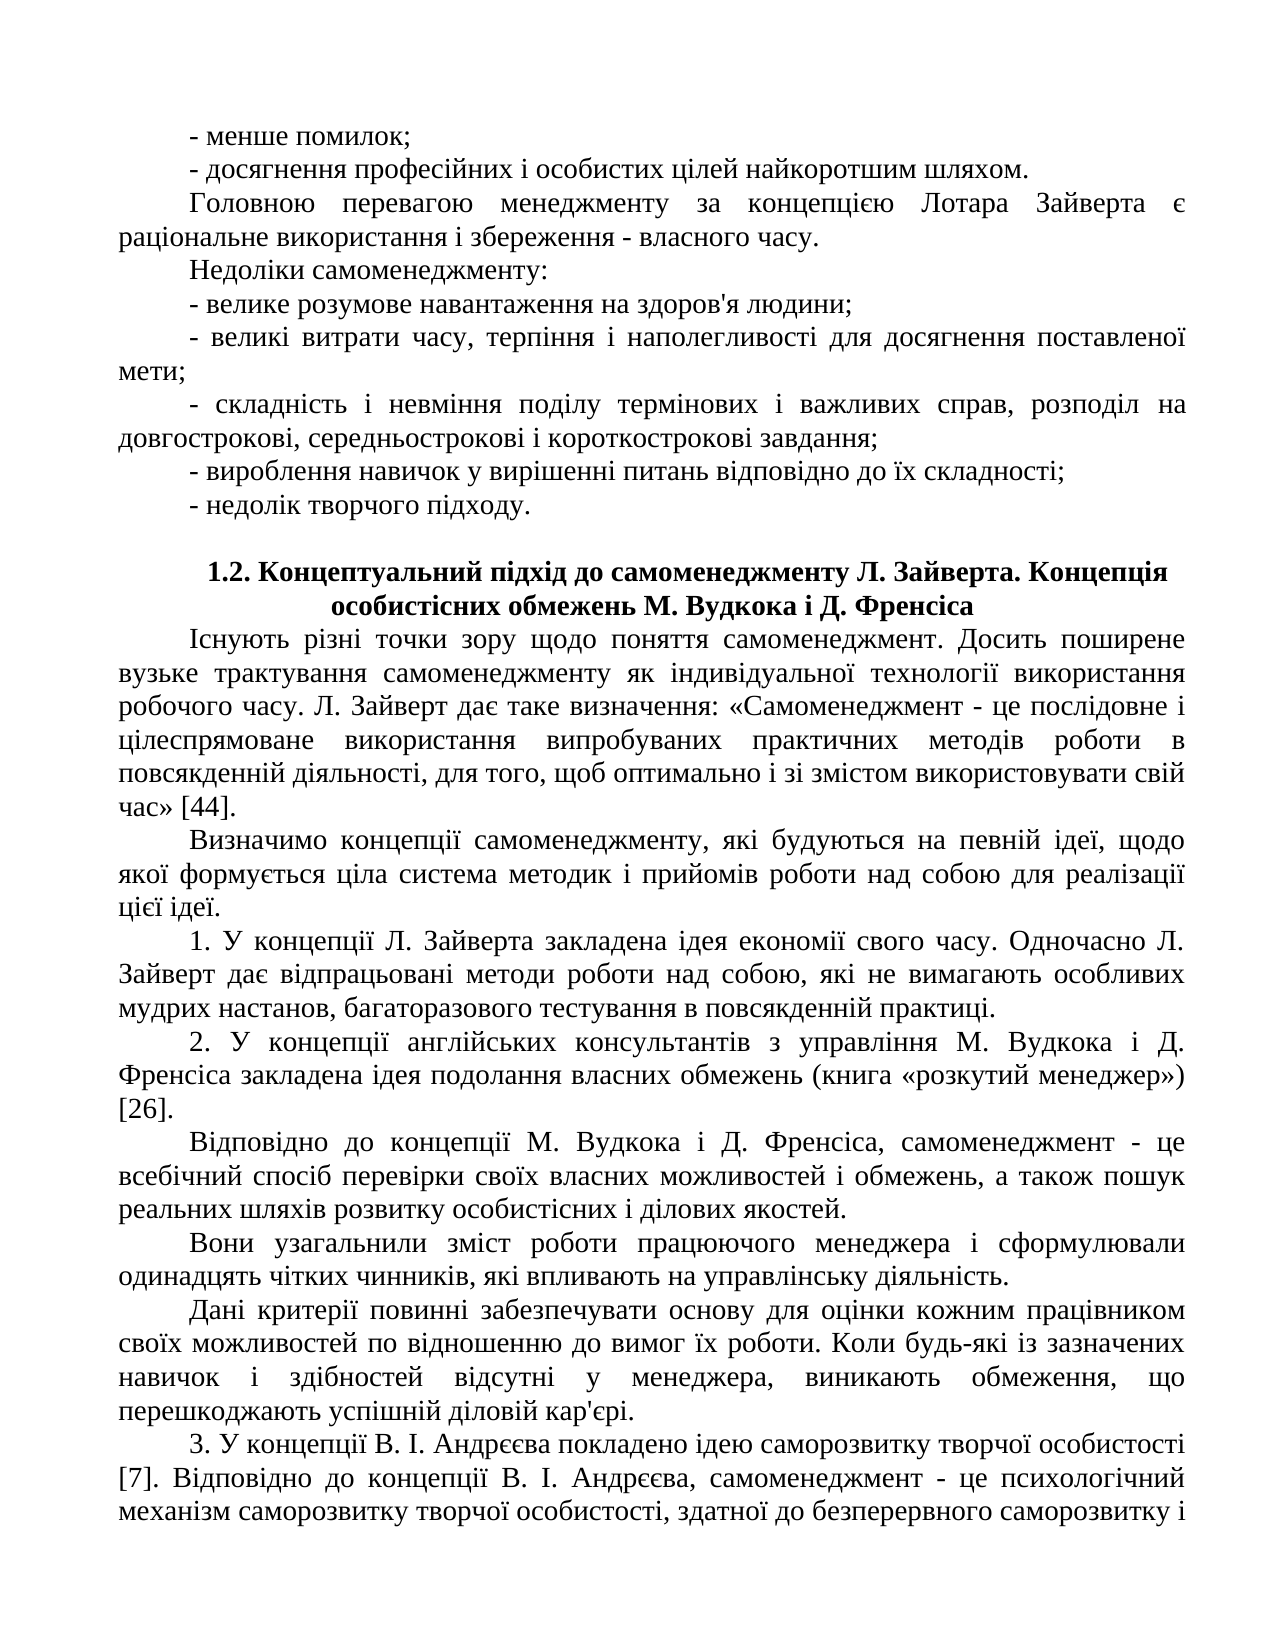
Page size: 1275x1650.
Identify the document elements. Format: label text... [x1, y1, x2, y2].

text - досягнення професійних і особистих цілей найкоротшим шляхом. [118, 152, 1186, 185]
text - складність і невміння поділу термінових і важливих справ, розподіл на довгострокові, середньострокові і короткострокові завдання; [118, 386, 1186, 453]
text Дані критерії повинні забезпечувати основу для оцінки кожним працівником своїх можливостей по відношенню до вимог їх роботи. Коли будь-які із зазначених навичок і здібностей відсутні у менеджера, виникають обмеження, що перешкоджають успішній діловій кар'єрі. [118, 1292, 1186, 1426]
text Існують різні точки зору щодо поняття самоменеджмент. Досить поширене вузьке трактування самоменеджменту як індивідуальної технології використання робочого часу. Л. Зайверт дає таке визначення: «Самоменеджмент - це послідовне і цілеспрямоване використання випробуваних практичних методів роботи в повсякденній діяльності, для того, щоб оптимально і зі змістом використовувати свій час» [44]. [118, 621, 1186, 822]
text 1. У концепції Л. Зайверта закладена ідея економії свого часу. Одночасно Л. Зайверт дає відпрацьовані методи роботи над собою, які не вимагають особливих мудрих настанов, багаторазового тестування в повсякденній практиці. [118, 923, 1186, 1024]
text Недоліки самоменеджменту: [118, 252, 1186, 286]
text 1.2. Концептуальний підхід до самоменеджменту Л. Зайверта. Концепція особистісних обмежень М. Вудкока і Д. Френсіса [118, 554, 1186, 621]
text - велике розумове навантаження на здоров'я людини; [118, 286, 1186, 319]
text - недолік творчого підходу. [118, 487, 1186, 521]
text Відповідно до концепції М. Вудкока і Д. Френсіса, самоменеджмент - це всебічний спосіб перевірки своїх власних можливостей і обмежень, а також пошук реальних шляхів розвитку особистісних і ділових якостей. [118, 1124, 1186, 1225]
text Визначимо концепції самоменеджменту, які будуються на певній ідеї, щодо якої формується ціла система методик і прийомів роботи над собою для реалізації цієї ідеї. [118, 822, 1186, 923]
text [118, 1426, 1186, 1527]
text - великі витрати часу, терпіння і наполегливості для досягнення поставленої мети; [118, 319, 1186, 386]
text - менше помилок; [118, 118, 1186, 152]
text Головною перевагою менеджменту за концепцією Лотара Зайверта є раціональне використання і збереження - власного часу. [118, 185, 1186, 252]
text Вони узагальнили зміст роботи працюючого менеджера і сформулювали одинадцять чітких чинників, які впливають на управлінську діяльність. [118, 1225, 1186, 1292]
text 2. У концепції англійських консультантів з управління М. Вудкока і Д. Френсіса закладена ідея подолання власних обмежень (книга «розкутий менеджер») [26]. [118, 1024, 1186, 1124]
text - вироблення навичок у вирішенні питань відповідно до їх складності; [118, 453, 1186, 487]
